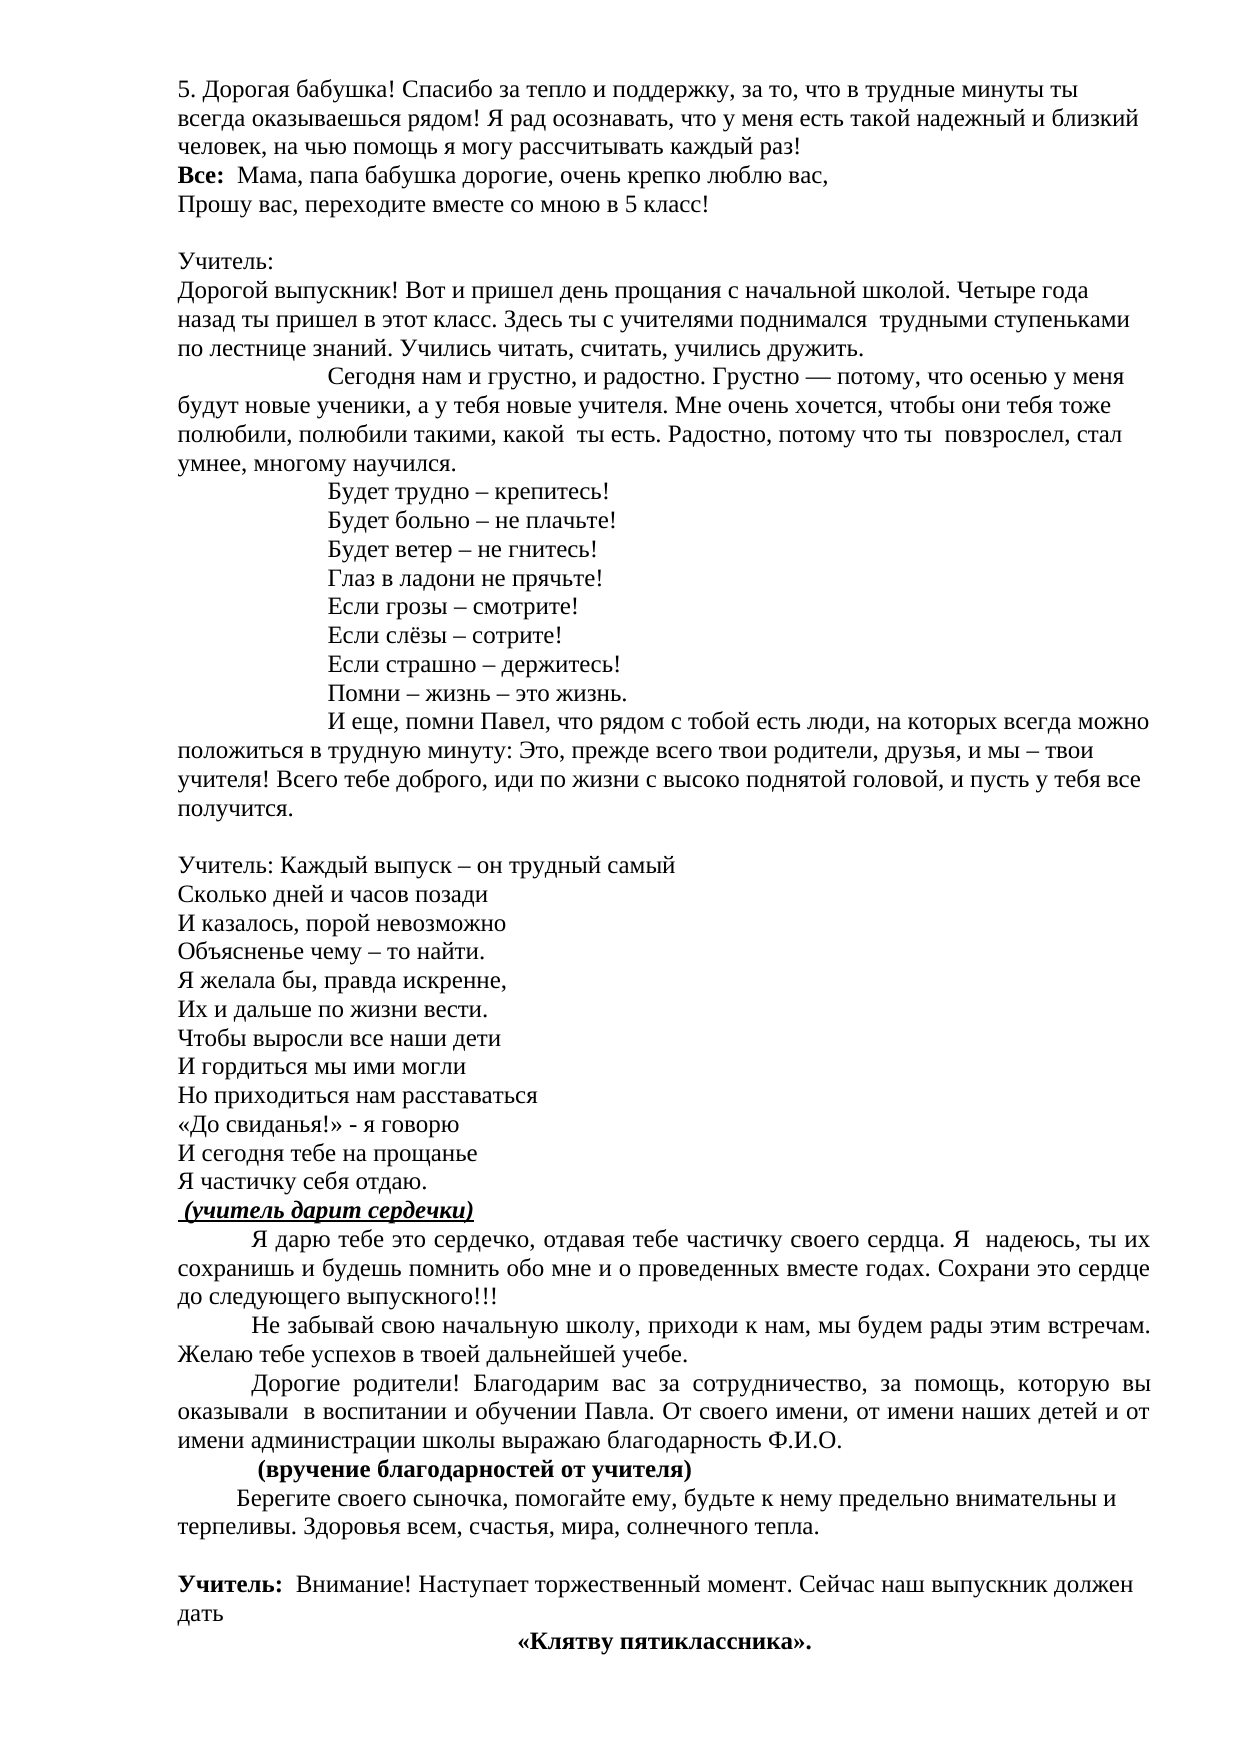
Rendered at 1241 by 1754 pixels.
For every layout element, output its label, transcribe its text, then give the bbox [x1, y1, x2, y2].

text «Клятву пятиклассника». [177, 1626, 1152, 1655]
text Глаз в ладони не прячьте! [177, 563, 1152, 591]
text Будет ветер – не гнитесь! [177, 534, 1152, 563]
text И сегодня тебе на прощанье [177, 1138, 1152, 1166]
text (учитель дарит сердечки) [177, 1195, 1152, 1224]
text Все: Мама, папа бабушка дорогие, очень крепко люблю вас, [177, 160, 1152, 189]
text Объясненье чему – то найти. [177, 936, 1152, 965]
text И еще, помни Павел, что рядом с тобой есть люди, на которых всегда можно положиться в трудную минуту: Это, прежде всего твои родители, друзья, и мы – твои учителя! Всего тебе доброго, иди по жизни с высоко поднятой головой, и пусть у тебя все получится. [177, 706, 1152, 821]
text Учитель: Дорогой выпускник! Вот и пришел день прощания с начальной школой. Четыре года назад ты пришел в этот класс. Здесь ты с учителями поднимался трудными ступеньками по лестнице знаний. Учились читать, считать, учились дружить. [177, 246, 1152, 361]
text Будет больно – не плачьте! [177, 505, 1152, 534]
text Если грозы – смотрите! [177, 591, 1152, 620]
text «До свиданья!» - я говорю [177, 1109, 1152, 1138]
text Дорогие родители! Благодарим вас за сотрудничество, за помощь, которую вы оказывали в воспитании и обучении Павла. От своего имени, от имени наших детей и от имени администрации школы выражаю благодарность Ф.И.О. [177, 1368, 1152, 1454]
text (вручение благодарностей от учителя) [177, 1454, 1152, 1483]
text Чтобы выросли все наши дети [177, 1023, 1152, 1051]
text Не забывай свою начальную школу, приходи к нам, мы будем рады этим встречам. Желаю тебе успехов в твоей дальнейшей учебе. [177, 1310, 1152, 1368]
text Берегите своего сыночка, помогайте ему, будьте к нему предельно внимательны и терпеливы. Здоровья всем, счастья, мира, солнечного тепла. [177, 1483, 1152, 1540]
text Прошу вас, переходите вместе со мною в 5 класс! [177, 189, 1152, 218]
text 5. Дорогая бабушка! Спасибо за тепло и поддержку, за то, что в трудные минуты ты всегда оказываешься рядом! Я рад осознавать, что у меня есть такой надежный и близкий человек, на чью помощь я могу рассчитывать каждый раз! [177, 74, 1152, 160]
text Но приходиться нам расставаться [177, 1080, 1152, 1109]
text Я дарю тебе это сердечко, отдавая тебе частичку своего сердца. Я надеюсь, ты их сохранишь и будешь помнить обо мне и о проведенных вместе годах. Сохрани это сердце до следующего выпускного!!! [177, 1224, 1152, 1310]
text И казалось, порой невозможно [177, 908, 1152, 936]
text Помни – жизнь – это жизнь. [177, 678, 1152, 706]
text Сколько дней и часов позади [177, 879, 1152, 908]
text Учитель: Каждый выпуск – он трудный самый [177, 850, 1152, 879]
text Я частичку себя отдаю. [177, 1166, 1152, 1195]
text Их и дальше по жизни вести. [177, 994, 1152, 1023]
text Если слёзы – сотрите! [177, 620, 1152, 649]
text Учитель: Внимание! Наступает торжественный момент. Сейчас наш выпускник должен дать [177, 1569, 1152, 1626]
text Я желала бы, правда искренне, [177, 965, 1152, 994]
text И гордиться мы ими могли [177, 1051, 1152, 1080]
text Если страшно – держитесь! [177, 649, 1152, 678]
text Будет трудно – крепитесь! [177, 476, 1152, 505]
text Сегодня нам и грустно, и радостно. Грустно — потому, что осенью у меня будут новые ученики, а у тебя новые учителя. Мне очень хочется, чтобы они тебя тоже полюбили, полюбили такими, какой ты есть. Радостно, потому что ты повзрослел, стал умнее, многому научился. [177, 361, 1152, 476]
